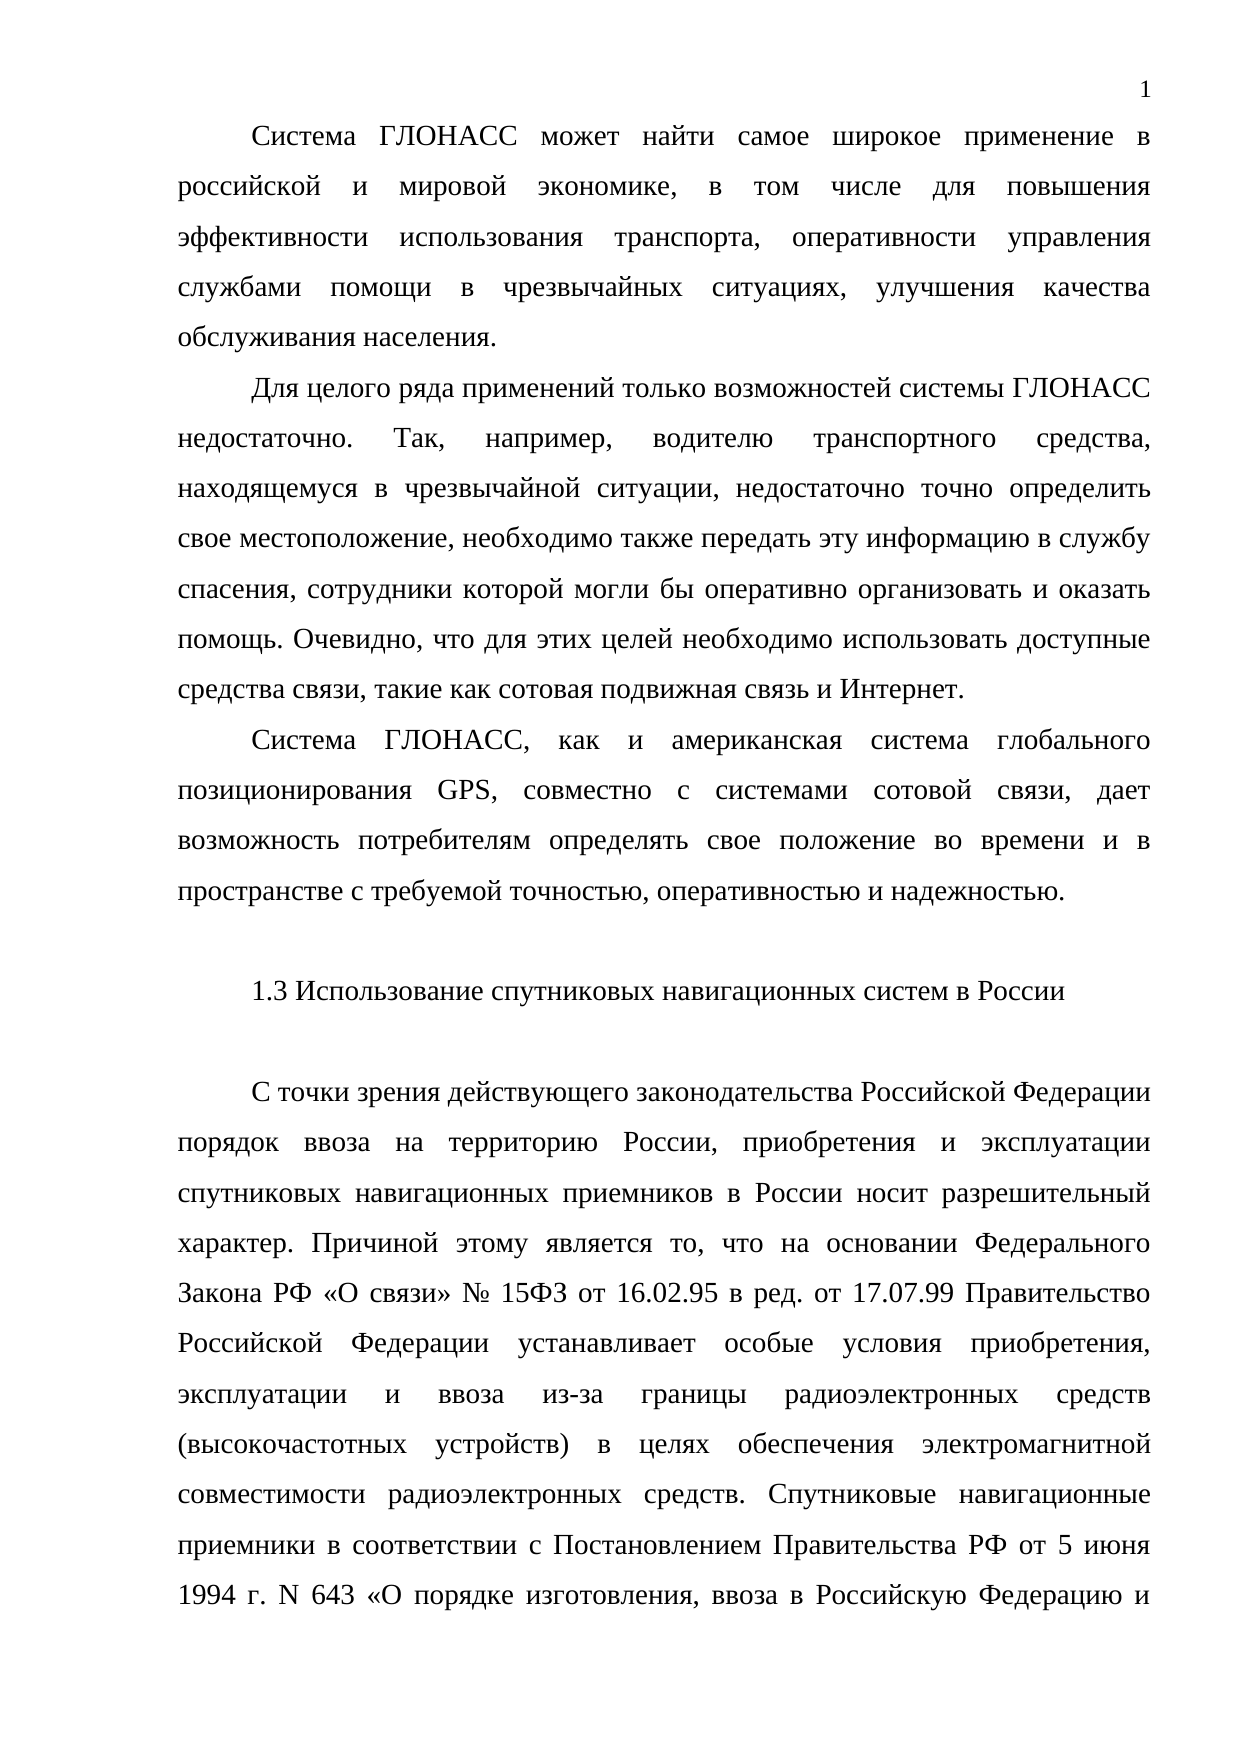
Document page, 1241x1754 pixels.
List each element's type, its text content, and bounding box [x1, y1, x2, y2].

text 1.3 Использование спутниковых навигационных систем в России [177, 973, 1152, 1007]
text Система ГЛОНАСС может найти самое широкое применение в российской и мировой экономике, в том числе для повышения эффективности использования транспорта, оперативности управления службами помощи в чрезвычайных ситуациях, улучшения качества обслуживания населения. [177, 118, 1152, 353]
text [177, 1074, 1152, 1611]
text Система ГЛОНАСС, как и американская система глобального позиционирования GPS, совместно с системами сотовой связи, дает возможность потребителям определять свое положение во времени и в пространстве с требуемой точностью, оперативностью и надежностью. [177, 722, 1152, 906]
text Для целого ряда применений только возможностей системы ГЛОНАСС недостаточно. Так, например, водителю транспортного средства, находящемуся в чрезвычайной ситуации, недостаточно точно определить свое местоположение, необходимо также передать эту информацию в службу спасения, сотрудники которой могли бы оперативно организовать и оказать помощь. Очевидно, что для этих целей необходимо использовать доступные средства связи, такие как сотовая подвижная связь и Интернет. [177, 370, 1152, 705]
